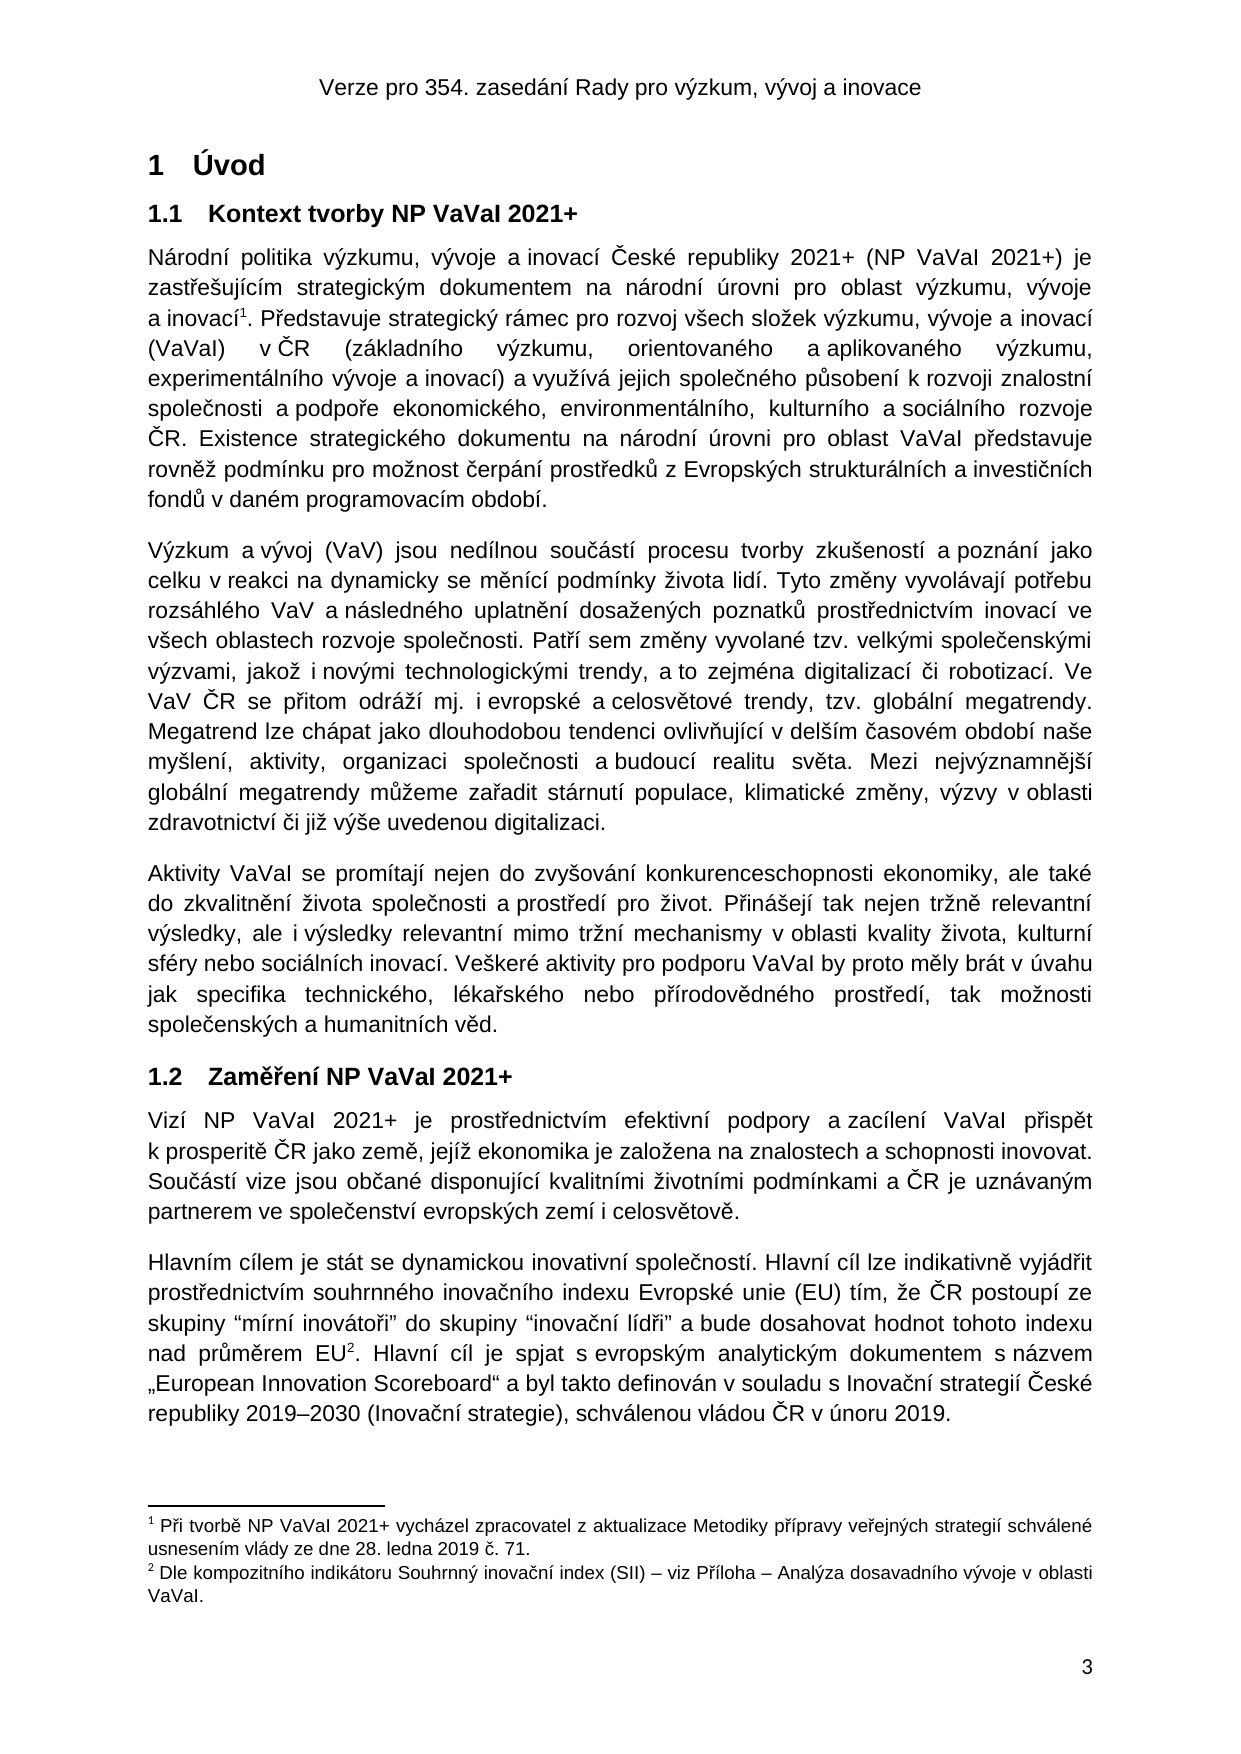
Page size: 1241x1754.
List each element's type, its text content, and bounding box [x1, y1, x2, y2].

text Aktivity VaVaI se promítají nejen do zvyšování konkurenceschopnosti ekonomiky, ale také do zkvalitnění života společnosti a prostředí pro život. Přinášejí tak nejen tržně relevantní výsledky, ale i výsledky relevantní mimo tržní mechanismy v oblasti kvality života, kulturní sféry nebo sociálních inovací. Veškeré aktivity pro podporu VaVaI by proto měly brát v úvahu jak specifika technického, lékařského nebo přírodovědného prostředí, tak možnosti společenských a humanitních věd. [148, 860, 1093, 1037]
subtitle Kontext tvorby NP VaVaI 2021+ [148, 199, 1093, 227]
text Vizí NP VaVaI 2021+ je prostřednictvím efektivní podpory a zacílení VaVaI přispět k prosperitě ČR jako země, jejíž ekonomika je založena na znalostech a schopnosti inovovat. Součástí vize jsou občané disponující kvalitními životními podmínkami a ČR je uznávaným partnerem ve společenství evropských zemí i celosvětově. [148, 1107, 1093, 1224]
subtitle Úvod [148, 148, 1093, 181]
text Výzkum a vývoj (VaV) jsou nedílnou součástí procesu tvorby zkušeností a poznání jako celku v reakci na dynamicky se měnící podmínky života lidí. Tyto změny vyvolávají potřebu rozsáhlého VaV a následného uplatnění dosažených poznatků prostřednictvím inovací ve všech oblastech rozvoje společnosti. Patří sem změny vyvolané tzv. velkými společenskými výzvami, jakož i novými technologickými trendy, a to zejména digitalizací či robotizací. Ve VaV ČR se přitom odráží mj. i evropské a celosvětové trendy, tzv. globální megatrendy. Megatrend lze chápat jako dlouhodobou tendenci ovlivňující v delším časovém období naše myšlení, aktivity, organizaci společnosti a budoucí realitu světa. Mezi nejvýznamnější globální megatrendy můžeme zařadit stárnutí populace, klimatické změny, výzvy v oblasti zdravotnictví či již výše uvedenou digitalizaci. [148, 537, 1093, 835]
text Hlavním cílem je stát se dynamickou inovativní společností. Hlavní cíl lze indikativně vyjádřit prostřednictvím souhrnného inovačního indexu Evropské unie (EU) tím, že ČR postoupí ze skupiny “mírní inovátoři” do skupiny “inovační lídři” a bude dosahovat hodnot tohoto indexu nad průměrem EU. Hlavní cíl je spjat s evropským analytickým dokumentem s názvem „European Innovation Scoreboard“ a byl takto definován v souladu s Inovační strategií České republiky 2019–2030 (Inovační strategie), schválenou vládou ČR v únoru 2019. [148, 1249, 1093, 1426]
text Národní politika výzkumu, vývoje a inovací České republiky 2021+ (NP VaVaI 2021+) je zastřešujícím strategickým dokumentem na národní úrovni pro oblast výzkumu, vývoje a inovací. Představuje strategický rámec pro rozvoj všech složek výzkumu, vývoje a inovací (VaVaI) v ČR (základního výzkumu, orientovaného a aplikovaného výzkumu, experimentálního vývoje a inovací) a využívá jejich společného působení k rozvoji znalostní společnosti a podpoře ekonomického, environmentálního, kulturního a sociálního rozvoje ČR. Existence strategického dokumentu na národní úrovni pro oblast VaVaI představuje rovněž podmínku pro možnost čerpání prostředků z Evropských strukturálních a investičních fondů v daném programovacím období. [148, 244, 1093, 512]
subtitle Zaměření NP VaVaI 2021+ [148, 1062, 1093, 1091]
